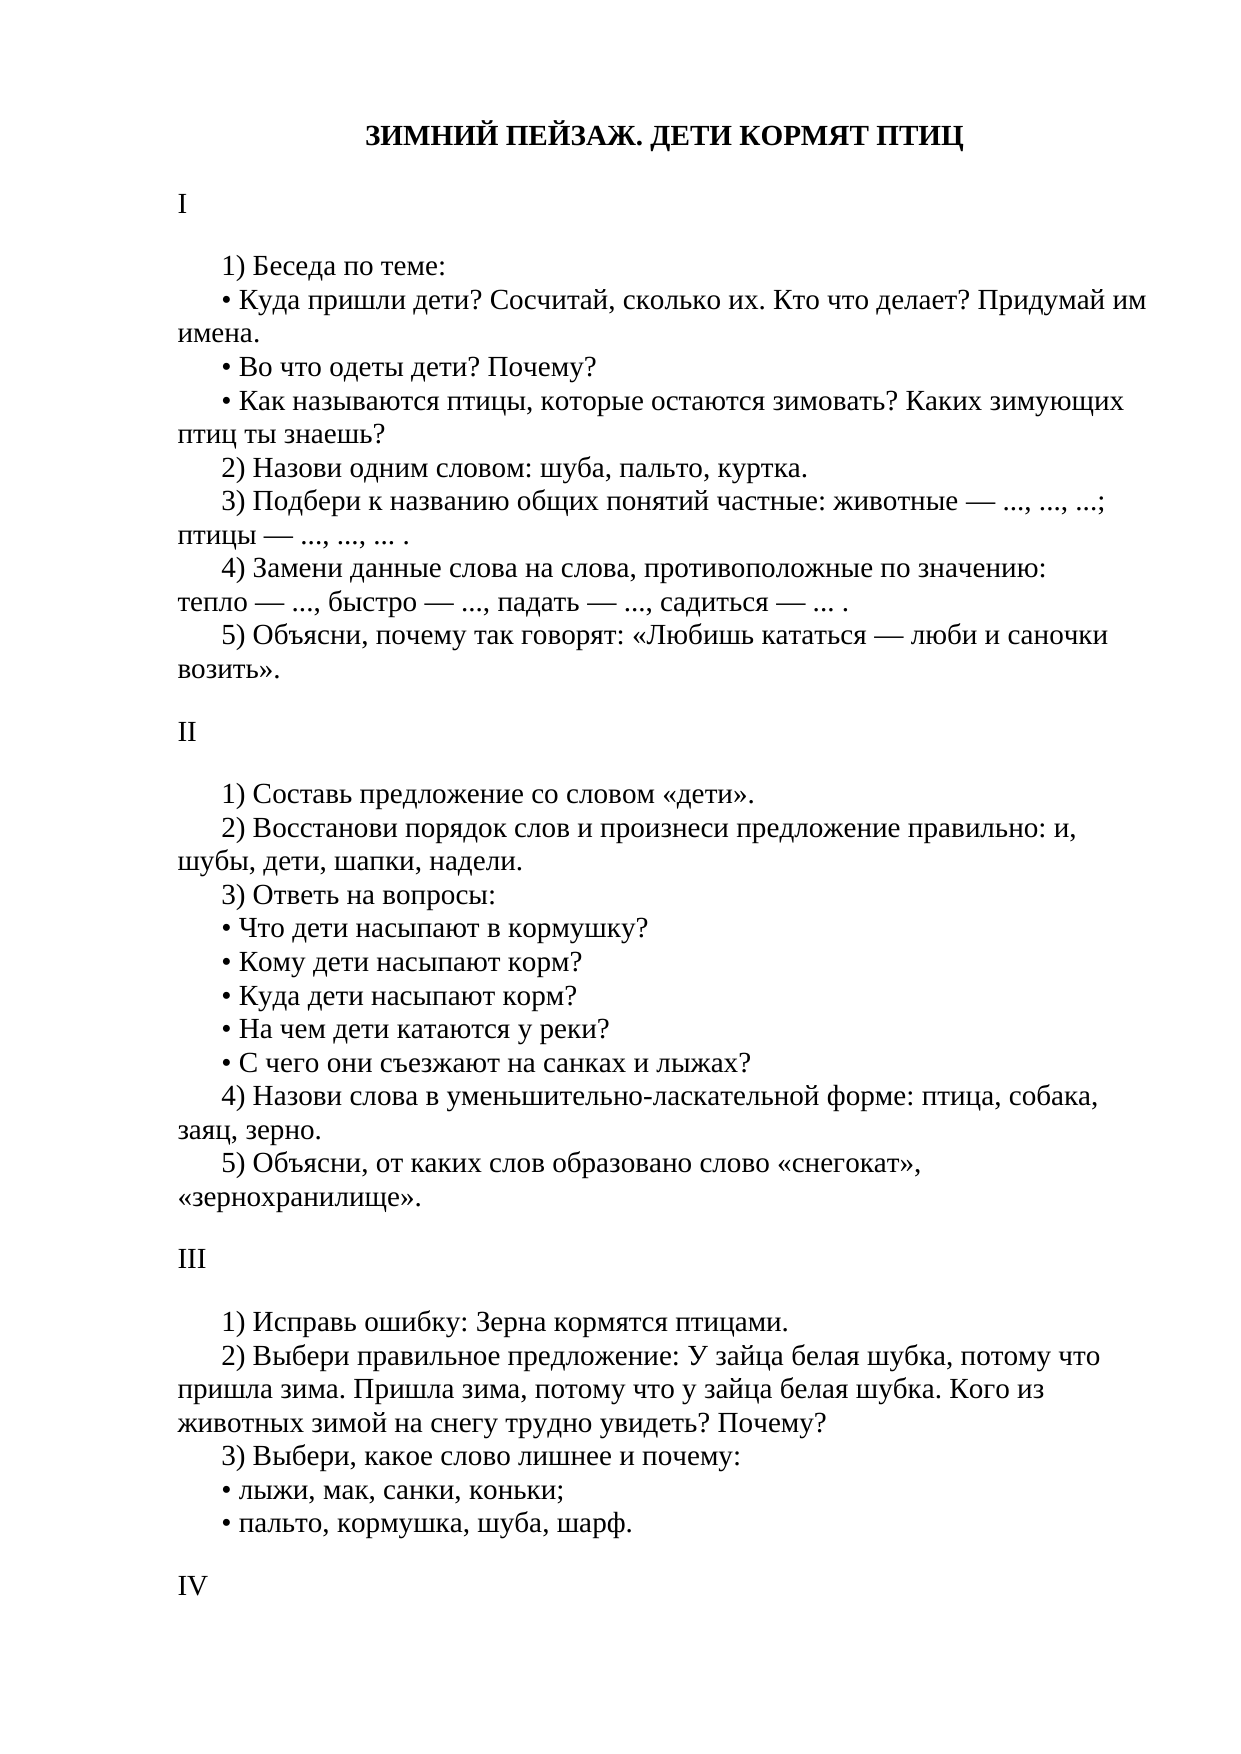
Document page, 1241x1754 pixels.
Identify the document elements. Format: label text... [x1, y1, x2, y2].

text I [177, 186, 1152, 219]
text IV [177, 1568, 1152, 1602]
text 1) Беседа по теме: • Куда пришли дети? Сосчитай, сколько их. Кто что делает? Придумай им имена. • Во что одеты дети? Почему? • Как называются птицы, которые остаются зимовать? Каких зимующих птиц ты знаешь? 2) Назови одним словом: шуба, пальто, куртка. 3) Подбери к названию общих понятий частные: животные — ..., ..., ...; птицы — ..., ..., ... . 4) Замени данные слова на слова, противоположные по значению: тепло — ..., быстро — ..., падать — ..., садиться — ... . 5) Объясни, почему так говорят: «Любишь кататься — люби и саночки возить». [177, 248, 1152, 684]
text ЗИМНИЙ ПЕЙЗАЖ. ДЕТИ КОРМЯТ ПТИЦ [177, 118, 1152, 152]
text III [177, 1242, 1152, 1275]
text 1) Составь предложение со словом «дети». 2) Восстанови порядок слов и произнеси предложение правильно: и, шубы, дети, шапки, надели. 3) Ответь на вопросы: • Что дети насыпают в кормушку? • Кому дети насыпают корм? • Куда дети насыпают корм? • На чем дети катаются у реки? • С чего они съезжают на санках и лыжах? 4) Назови слова в уменьшительно-ласкательной форме: птица, собака, заяц, зерно. 5) Объясни, от каких слов образовано слово «снегокат», «зернохранилище». [177, 776, 1152, 1212]
text 1) Исправь ошибку: Зерна кормятся птицами. 2) Выбери правильное предложение: У зайца белая шубка, потому что пришла зима. Пришла зима, потому что у зайца белая шубка. Кого из животных зимой на снегу трудно увидеть? Почему? 3) Выбери, какое слово лишнее и почему: • лыжи, мак, санки, коньки; • пальто, кормушка, шуба, шарф. [177, 1304, 1152, 1539]
text II [177, 714, 1152, 747]
